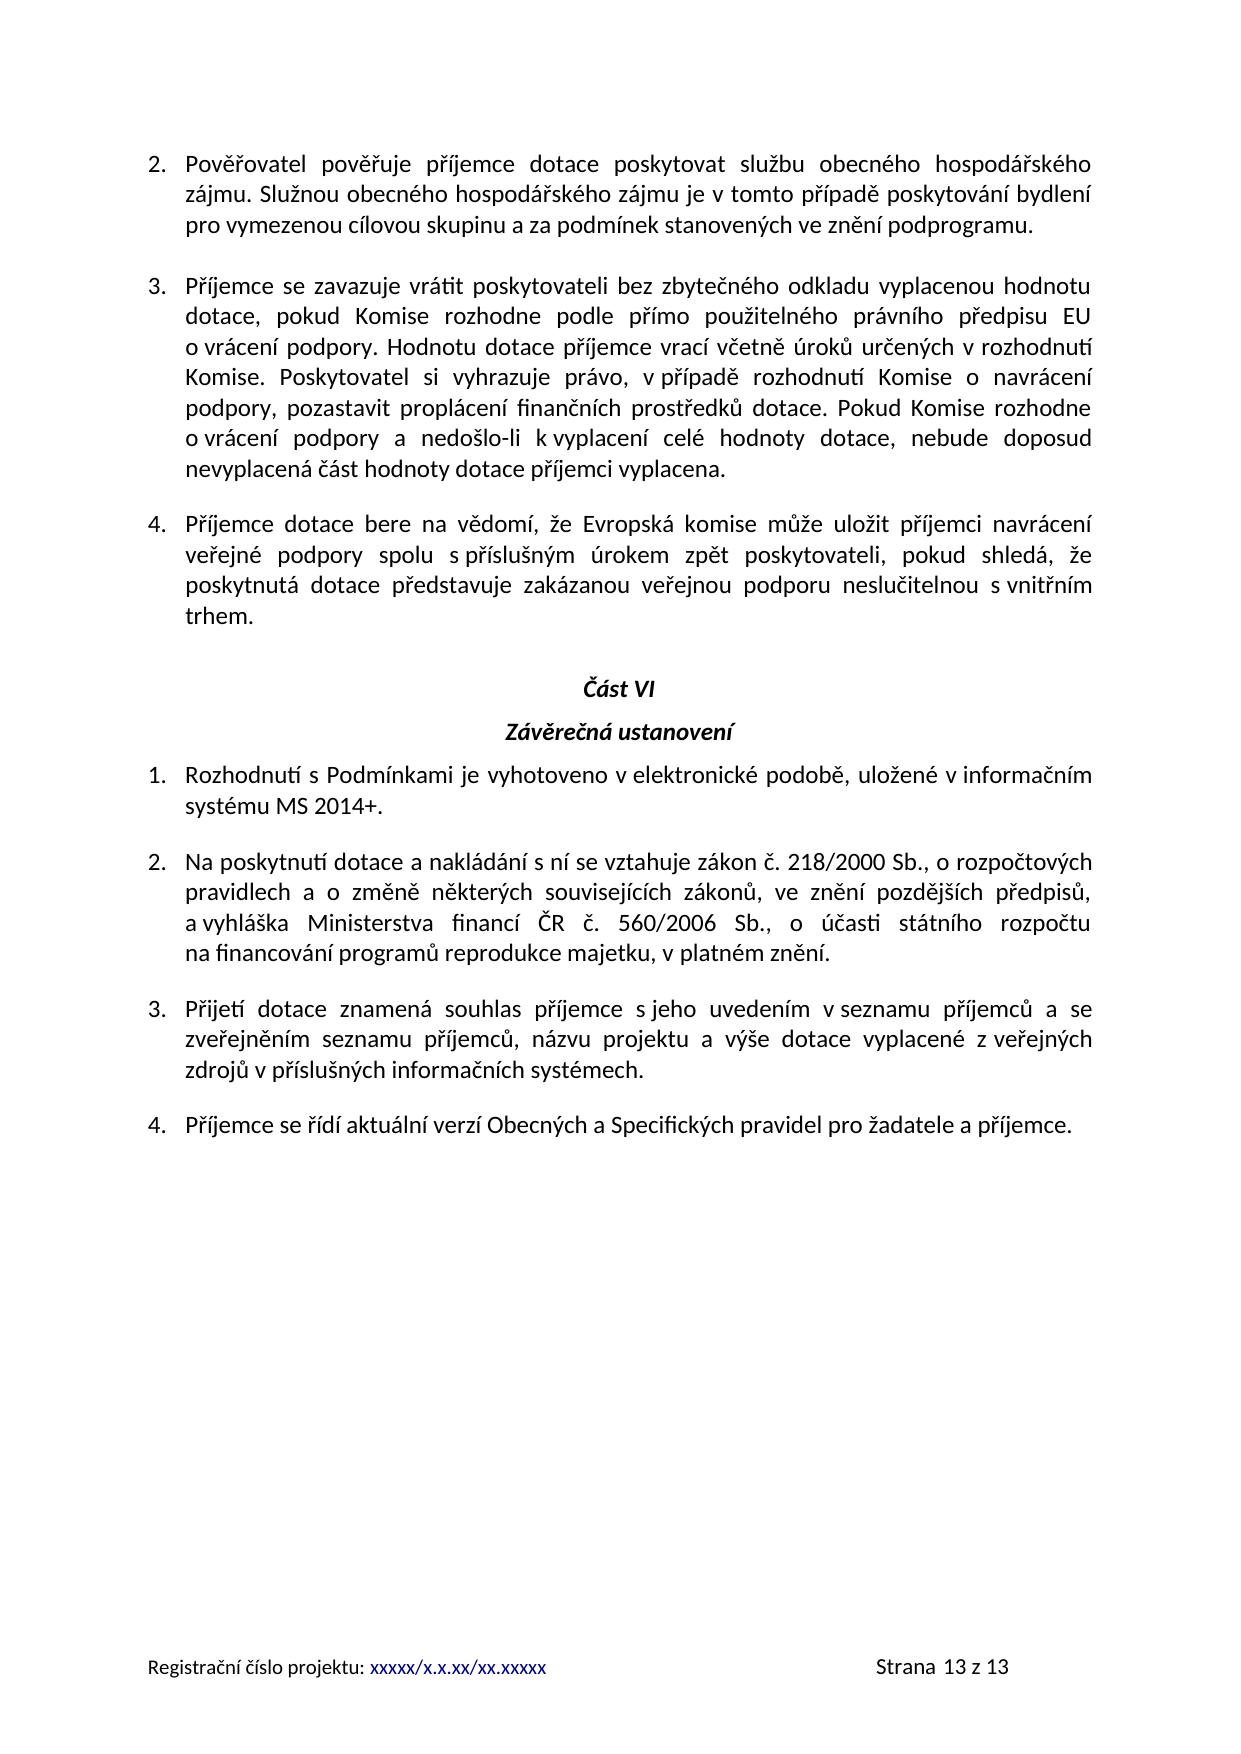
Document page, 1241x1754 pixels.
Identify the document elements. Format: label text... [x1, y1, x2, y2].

list Pověřovatel pověřuje příjemce dotace poskytovat službu obecného hospodářského zájmu. Služnou obecného hospodářského zájmu je v tomto případě poskytování bydlení pro vymezenou cílovou skupinu a za podmínek stanovených ve znění podprogramu. [148, 148, 1092, 239]
text Část VI [148, 673, 1092, 704]
list Na poskytnutí dotace a nakládání s ní se vztahuje zákon č. 218/2000 Sb., o rozpočtových pravidlech a o změně některých souvisejících zákonů, ve znění pozdějších předpisů, a vyhláška Ministerstva financí ČR č. 560/2006 Sb., o účasti státního rozpočtu na financování programů reprodukce majetku, v platném znění. [148, 846, 1092, 968]
list Příjemce dotace bere na vědomí, že Evropská komise může uložit příjemci navrácení veřejné podpory spolu s příslušným úrokem zpět poskytovateli, pokud shledá, že poskytnutá dotace představuje zakázanou veřejnou podporu neslučitelnou s vnitřním trhem. [148, 508, 1093, 631]
list Příjemce se zavazuje vrátit poskytovateli bez zbytečného odkladu vyplacenou hodnotu dotace, pokud Komise rozhodne podle přímo použitelného právního předpisu EU o vrácení podpory. Hodnotu dotace příjemce vrací včetně úroků určených v rozhodnutí Komise. Poskytovatel si vyhrazuje právo, v případě rozhodnutí Komise o navrácení podpory, pozastavit proplácení finančních prostředků dotace. Pokud Komise rozhodne o vrácení podpory a nedošlo-li k vyplacení celé hodnoty dotace, nebude doposud nevyplacená část hodnoty dotace příjemci vyplacena. [148, 270, 1092, 483]
text Závěrečná ustanovení [148, 717, 1092, 747]
list Přijetí dotace znamená souhlas příjemce s jeho uvedením v seznamu příjemců a se zveřejněním seznamu příjemců, názvu projektu a výše dotace vyplacené z veřejných zdrojů v příslušných informačních systémech. [148, 993, 1092, 1084]
list Příjemce se řídí aktuální verzí Obecných a Specifických pravidel pro žadatele a příjemce. [148, 1109, 1093, 1140]
list Rozhodnutí s Podmínkami je vyhotoveno v elektronické podobě, uložené v informačním systému MS 2014+. [148, 759, 1092, 821]
